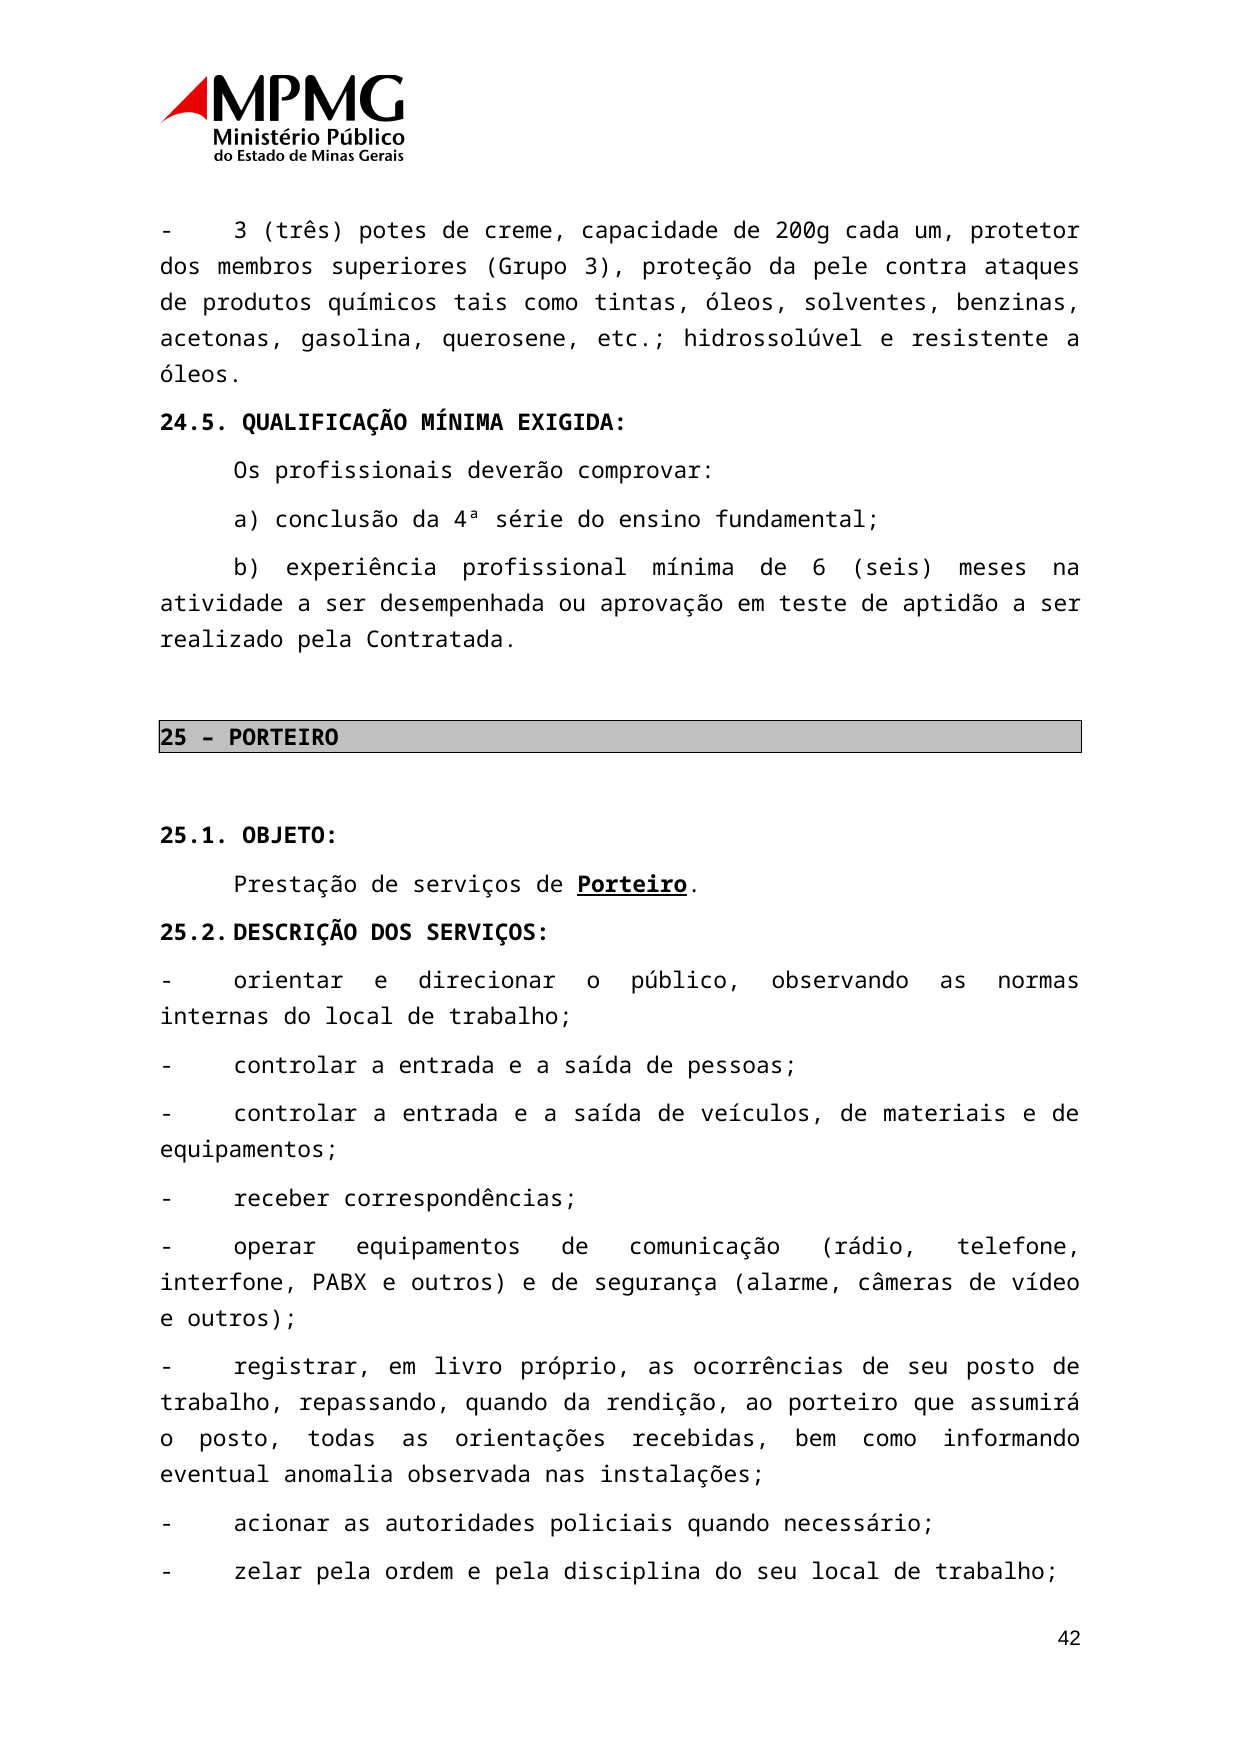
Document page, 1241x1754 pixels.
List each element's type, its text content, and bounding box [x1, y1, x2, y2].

text Os profissionais deverão comprovar: [159, 454, 1081, 486]
text - operar equipamentos de comunicação (rádio, telefone, interfone, PABX e outros) e de segurança (alarme, câmeras de vídeo e outros); [159, 1230, 1081, 1333]
text a) conclusão da 4ª série do ensino fundamental; [159, 503, 1081, 534]
text 25.1. OBJETO: [159, 819, 1081, 850]
text - acionar as autoridades policiais quando necessário; [159, 1507, 1081, 1538]
picture [159, 75, 405, 161]
text 25 – PORTEIRO [160, 721, 1081, 752]
text 25.2. DESCRIÇÃO DOS SERVIÇOS: [159, 916, 1081, 947]
text - orientar e direcionar o público, observando as normas internas do local de trabalho; [159, 964, 1081, 1032]
text - 3 (três) potes de creme, capacidade de 200g cada um, protetor dos membros superiores (Grupo 3), proteção da pele contra ataques de produtos químicos tais como tintas, óleos, solventes, benzinas, acetonas, gasolina, querosene, etc.; hidrossolúvel e resistente a óleos. [159, 214, 1081, 389]
text - zelar pela ordem e pela disciplina do seu local de trabalho; [159, 1555, 1081, 1586]
text 24.5. QUALIFICAÇÃO MÍNIMA EXIGIDA: [159, 406, 1081, 437]
text - registrar, em livro próprio, as ocorrências de seu posto de trabalho, repassando, quando da rendição, ao porteiro que assumirá o posto, todas as orientações recebidas, bem como informando eventual anomalia observada nas instalações; [159, 1350, 1081, 1489]
text Prestação de serviços de Porteiro. [159, 867, 1081, 899]
text b) experiência profissional mínima de 6 (seis) meses na atividade a ser desempenhada ou aprovação em teste de aptidão a ser realizado pela Contratada. [159, 551, 1081, 654]
text - controlar a entrada e a saída de pessoas; [159, 1049, 1081, 1080]
text - receber correspondências; [159, 1182, 1081, 1213]
text - controlar a entrada e a saída de veículos, de materiais e de equipamentos; [159, 1097, 1081, 1164]
